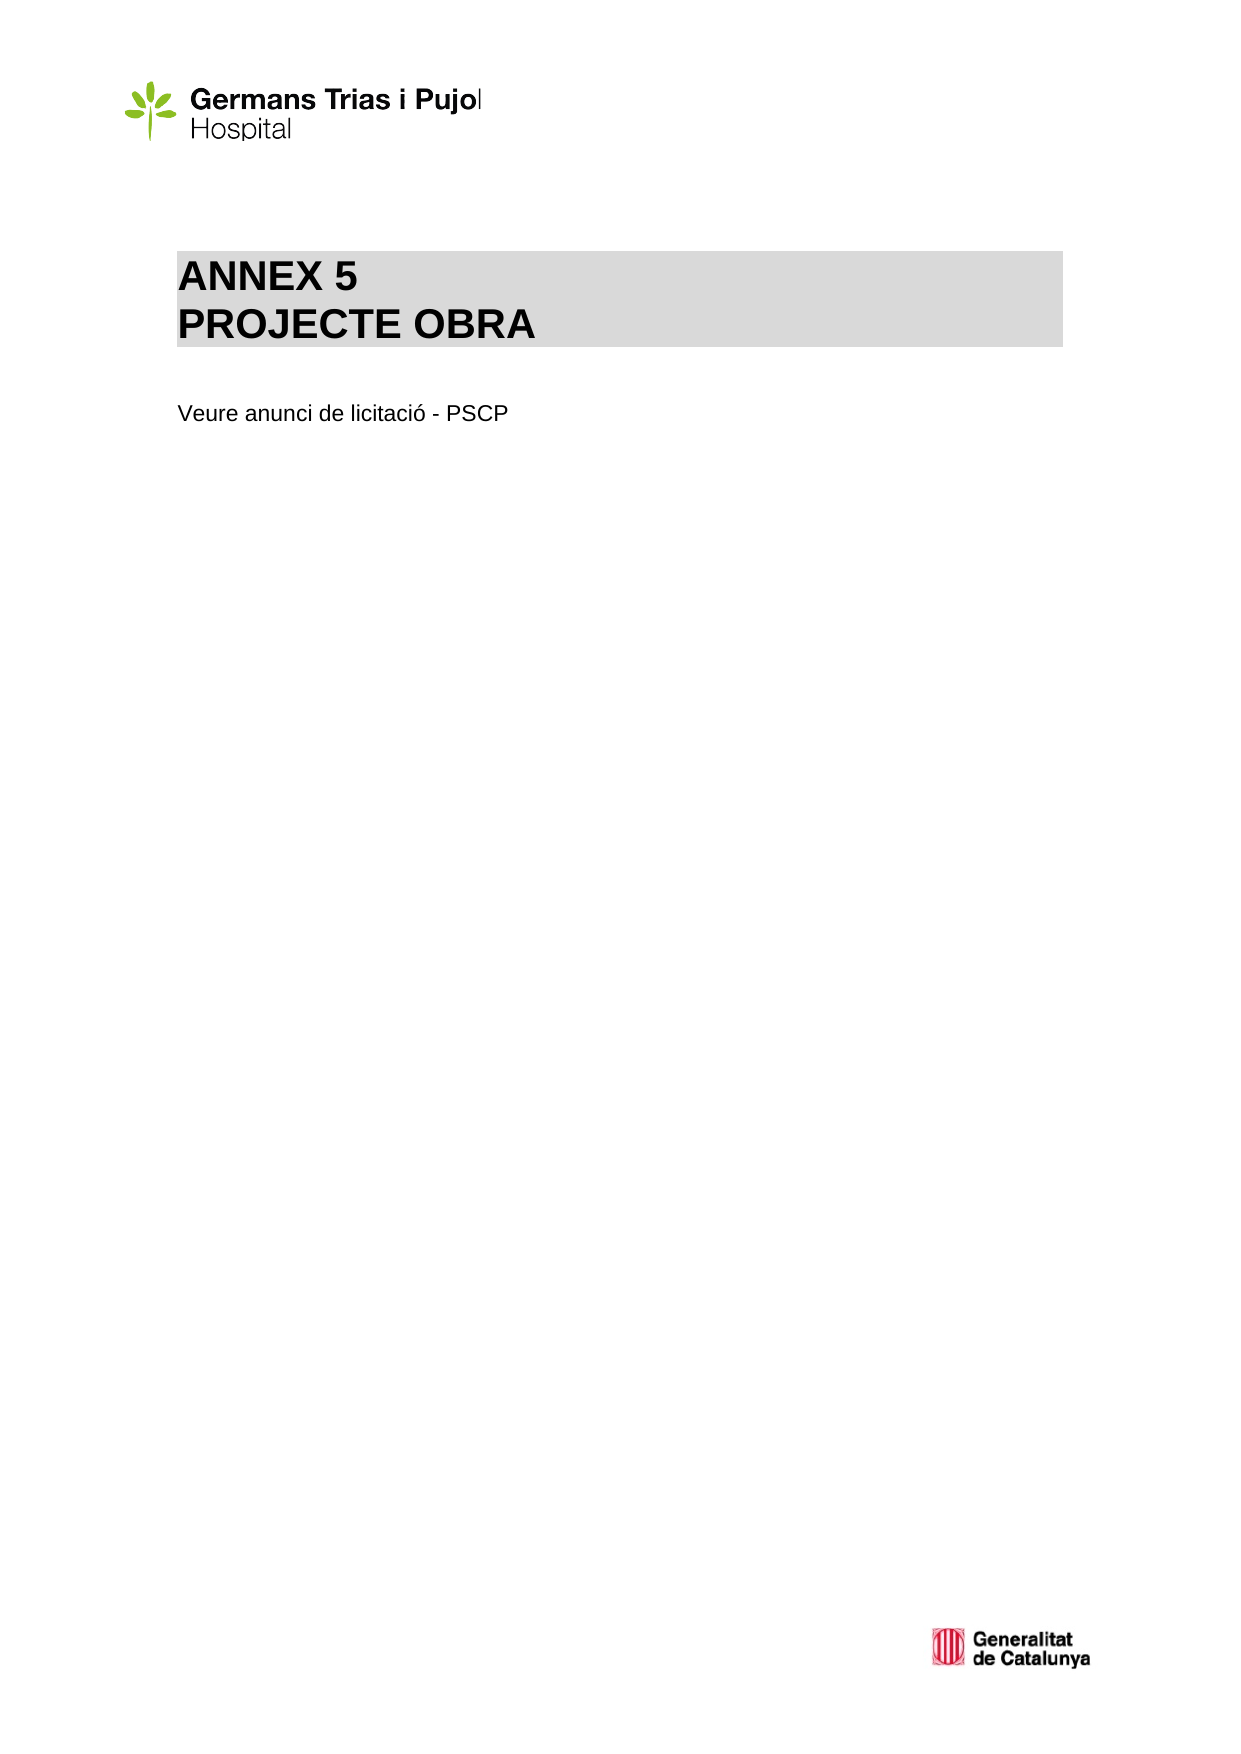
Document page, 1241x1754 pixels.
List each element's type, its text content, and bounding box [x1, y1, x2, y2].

text Veure anunci de licitació - PSCP [177, 399, 1063, 426]
text PROJECTE OBRA [177, 299, 1063, 347]
text ANNEX 5 [177, 251, 1063, 299]
picture [893, 1621, 1129, 1674]
picture [124, 81, 481, 141]
